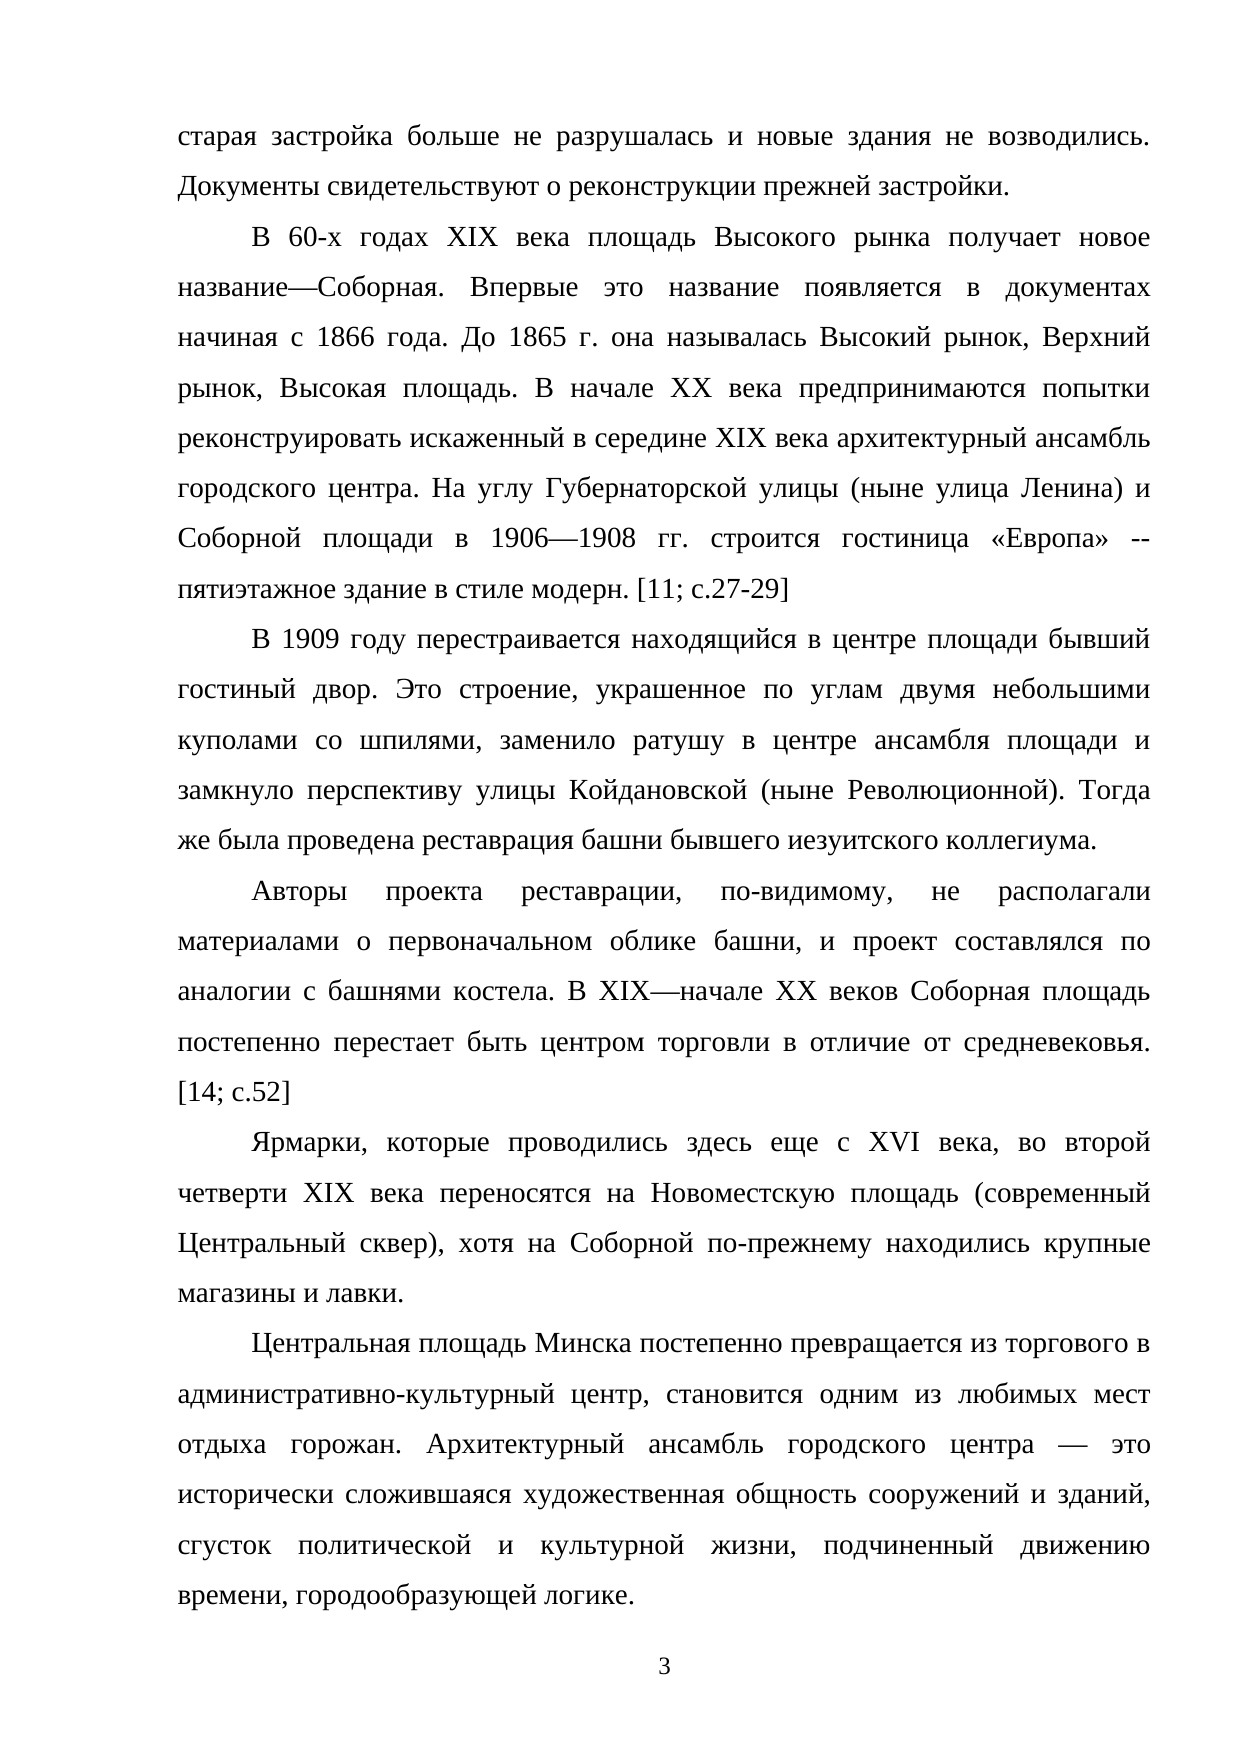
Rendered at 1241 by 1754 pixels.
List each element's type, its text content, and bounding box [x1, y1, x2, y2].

text В 60-х годах XIX века площадь Высокого рынка получает новое название—Соборная. Впервые это название появляется в документах начиная с 1866 года. До . она называлась Высокий рынок, Верхний рынок, Высокая площадь. В начале XX века предпринимаются попытки реконструировать искаженный в середине XIX века архитектурный ансамбль городского центра. На углу Губернаторской улицы (ныне улица Ленина) и Соборной площади в 1906—1908 гг. строится гостиница «Европа» -- пятиэтажное здание в стиле модерн. [11; с.27-29] [177, 219, 1152, 604]
text Центральная площадь Минска постепенно превращается из торгового в административно-культурный центр, становится одним из любимых мест отдыха горожан. Архитектурный ансамбль городского центра — это исторически сложившаяся художественная общность сооружений и зданий, сгусток политической и культурной жизни, подчиненный движению времени, городообразующей логике. [177, 1326, 1152, 1611]
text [177, 118, 1152, 202]
text В 1909 году перестраивается находящийся в центре площади бывший гостиный двор. Это строение, украшенное по углам двумя небольшими куполами со шпилями, заменило ратушу в центре ансамбля площади и замкнуло перспективу улицы Койдановской (ныне Революционной). Тогда же была проведена реставрация башни бывшего иезуитского коллегиума. [177, 621, 1152, 856]
text Авторы проекта реставрации, по-видимому, не располагали материалами о первоначальном облике башни, и проект составлялся по аналогии с башнями костела. В XIX—начале XX веков Соборная площадь постепенно перестает быть центром торговли в отличие от средневековья.[14; с.52] [177, 873, 1152, 1108]
text Ярмарки, которые проводились здесь еще с XVI века, во второй четверти XIX века переносятся на Новоместскую площадь (современный Центральный сквер), хотя на Соборной по-прежнему находились крупные магазины и лавки. [177, 1124, 1152, 1309]
